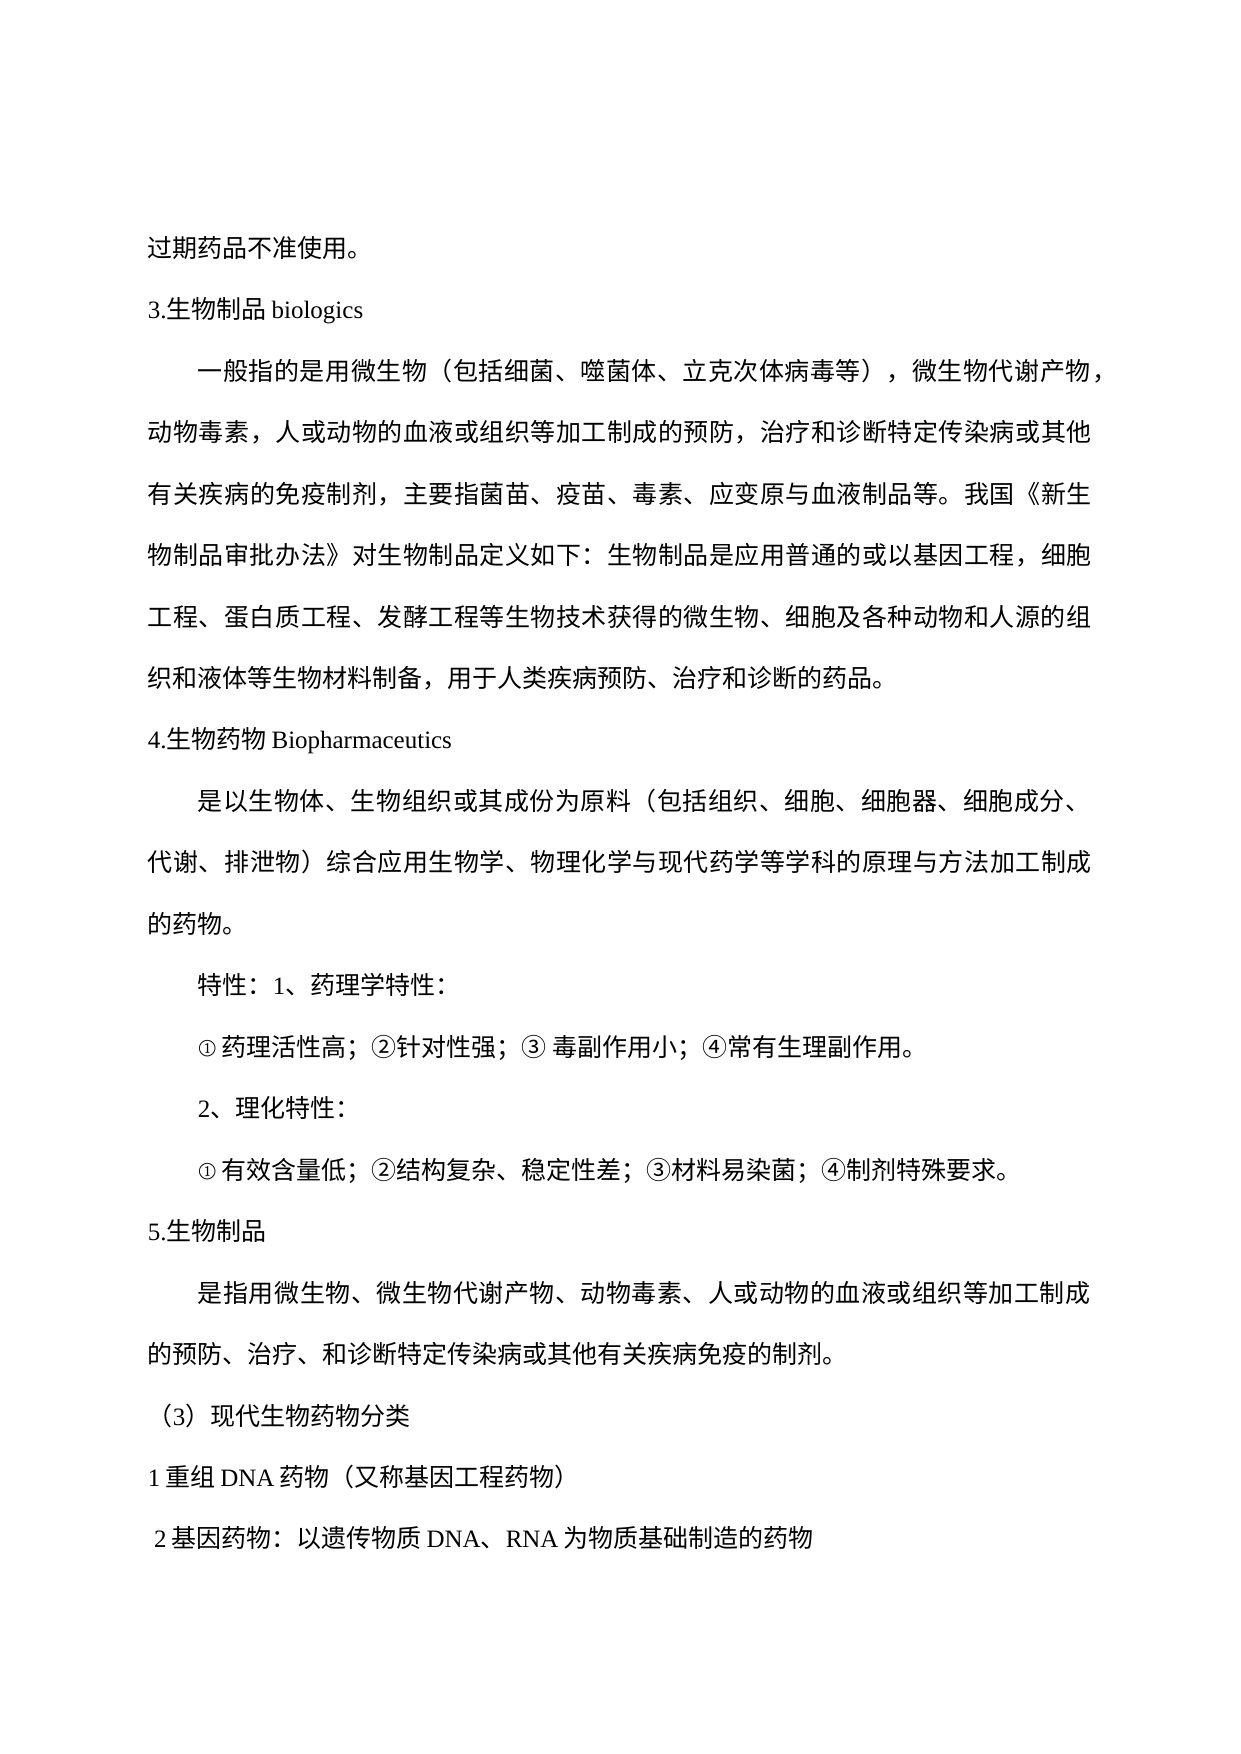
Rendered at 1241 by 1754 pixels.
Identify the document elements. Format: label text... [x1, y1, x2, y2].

text 是指用微生物、微生物代谢产物、动物毒素、人或动物的血液或组织等加工制成的预防、治疗、和诊断特定传染病或其他有关疾病免疫的制剂。 [148, 1261, 1092, 1383]
text 5.生物制品 [148, 1199, 1092, 1261]
text 3.生物制品biologics [148, 277, 1092, 339]
text 一般指的是用微生物（包括细菌、噬菌体、立克次体病毒等），微生物代谢产物，动物毒素，人或动物的血液或组织等加工制成的预防，治疗和诊断特定传染病或其他有关疾病的免疫制剂，主要指菌苗、疫苗、毒素、应变原与血液制品等。我国《新生物制品审批办法》对生物制品定义如下：生物制品是应用普通的或以基因工程，细胞工程、蛋白质工程、发酵工程等生物技术获得的微生物、细胞及各种动物和人源的组织和液体等生物材料制备，用于人类疾病预防、治疗和诊断的药品。 [148, 339, 1092, 707]
text 特性：1、药理学特性： [148, 953, 1092, 1015]
text 4.生物药物Biopharmaceutics [148, 707, 1092, 769]
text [148, 216, 1092, 277]
text ①有效含量低；②结构复杂、稳定性差；③材料易染菌；④制剂特殊要求。 [148, 1138, 1092, 1199]
text 2、理化特性： [148, 1076, 1092, 1138]
text 2基因药物：以遗传物质DNA、RNA为物质基础制造的药物 [148, 1506, 1092, 1568]
text （3）现代生物药物分类 [148, 1383, 1092, 1445]
text 是以生物体、生物组织或其成份为原料（包括组织、细胞、细胞器、细胞成分、代谢、排泄物）综合应用生物学、物理化学与现代药学等学科的原理与方法加工制成的药物。 [148, 769, 1092, 953]
text 1重组DNA药物（又称基因工程药物） [148, 1445, 1092, 1506]
text ①药理活性高；②针对性强；③ 毒副作用小；④常有生理副作用。 [148, 1015, 1092, 1076]
